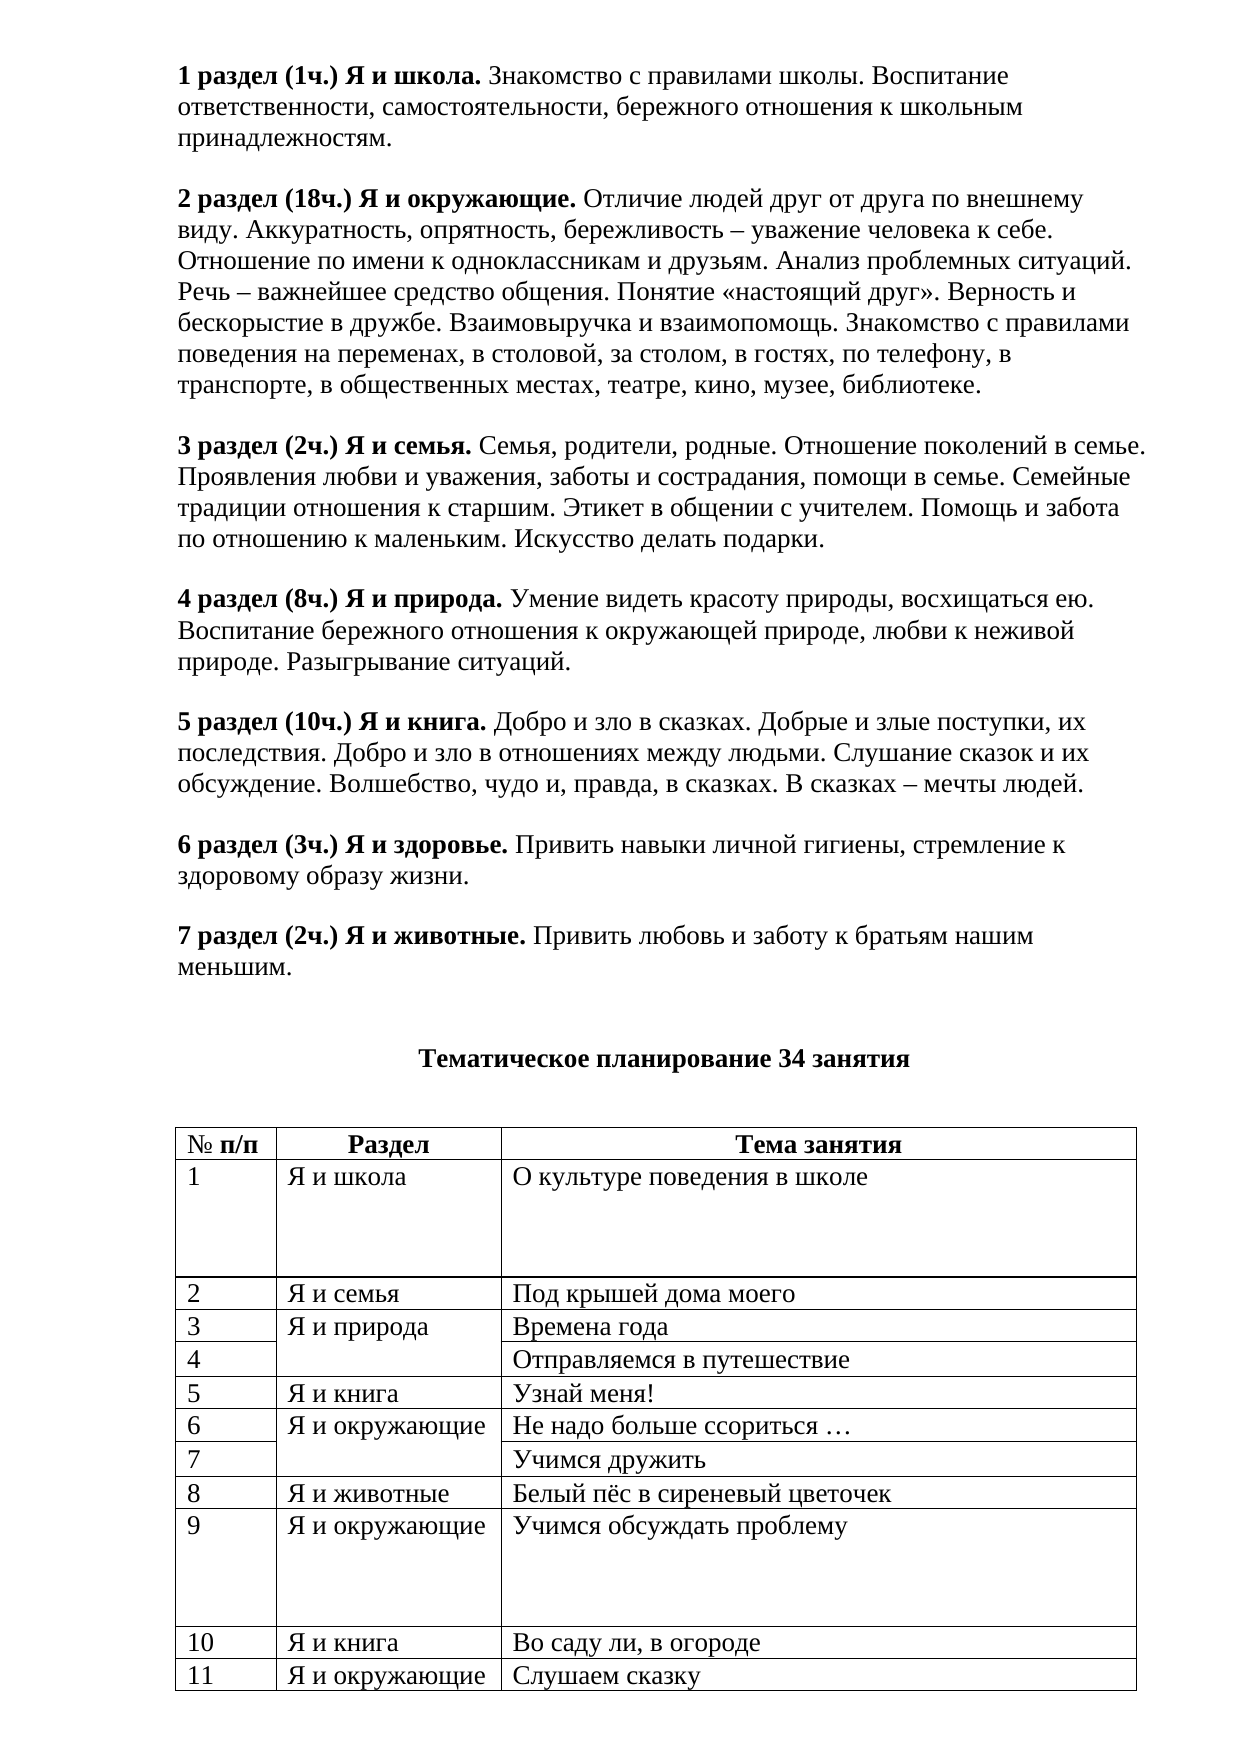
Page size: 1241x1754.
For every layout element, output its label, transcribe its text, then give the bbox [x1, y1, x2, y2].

text 6 раздел (3ч.) Я и здоровье. Привить навыки личной гигиены, стремление к здоровому образу жизни. [177, 828, 1152, 890]
table_cell Во саду ли, в огороде [502, 1627, 1136, 1658]
table_cell 5 [176, 1377, 276, 1408]
table_cell Я и семья [277, 1278, 501, 1309]
table_cell Я и школа [277, 1160, 501, 1276]
text 1 раздел (1ч.) Я и школа. Знакомство с правилами школы. Воспитание ответственности, самостоятельности, бережного отношения к школьным принадлежностям. [177, 59, 1152, 152]
text 7 раздел (2ч.) Я и животные. Привить любовь и заботу к братьям нашим меньшим. [177, 919, 1152, 982]
table_cell Я и книга [277, 1377, 501, 1408]
table_cell 8 [176, 1477, 276, 1508]
table_cell 9 [176, 1509, 276, 1626]
table_cell 10 [176, 1627, 276, 1658]
table_cell Не надо больше ссориться … [502, 1409, 1136, 1441]
text 5 раздел (10ч.) Я и книга. Добро и зло в сказках. Добрые и злые поступки, их последствия. Добро и зло в отношениях между людьми. Слушание сказок и их обсуждение. Волшебство, чудо и, правда, в сказках. В сказках – мечты людей. [177, 705, 1152, 799]
table_cell Отправляемся в путешествие [502, 1342, 1136, 1376]
table_cell 4 [176, 1342, 276, 1376]
text Тематическое планирование 34 занятия [177, 1011, 1152, 1102]
table_cell Я и окружающие [277, 1659, 501, 1690]
text 4 раздел (8ч.) Я и природа. Умение видеть красоту природы, восхищаться ею. Воспитание бережного отношения к окружающей природе, любви к неживой природе. Разыгрывание ситуаций. [177, 583, 1152, 676]
table_cell О культуре поведения в школе [502, 1160, 1136, 1276]
table_cell Я и природа [277, 1310, 501, 1376]
table_cell Учимся дружить [502, 1442, 1136, 1476]
text 3 раздел (2ч.) Я и семья. Семья, родители, родные. Отношение поколений в семье. Проявления любви и уважения, заботы и сострадания, помощи в семье. Семейные традиции отношения к старшим. Этикет в общении с учителем. Помощь и забота по отношению к маленьким. Искусство делать подарки. [177, 429, 1152, 553]
table_cell Под крышей дома моего [502, 1278, 1136, 1309]
table_header № п/п [176, 1128, 276, 1159]
table_cell Слушаем сказку [502, 1659, 1136, 1690]
table_header Раздел [277, 1128, 501, 1159]
table_cell 2 [176, 1278, 276, 1309]
table_cell 6 [176, 1409, 276, 1441]
table_cell 3 [176, 1310, 276, 1341]
table_cell Учимся обсуждать проблему [502, 1509, 1136, 1626]
table_cell 1 [176, 1160, 276, 1276]
table_cell Белый пёс в сиреневый цветочек [502, 1477, 1136, 1508]
table_cell 11 [176, 1659, 276, 1690]
table_cell Я и окружающие [277, 1509, 501, 1626]
table_cell Я и окружающие [277, 1409, 501, 1476]
table_cell Я и животные [277, 1477, 501, 1508]
table_cell 7 [176, 1442, 276, 1476]
text 2 раздел (18ч.) Я и окружающие. Отличие людей друг от друга по внешнему виду. Аккуратность, опрятность, бережливость – уважение человека к себе. Отношение по имени к одноклассникам и друзьям. Анализ проблемных ситуаций. Речь – важнейшее средство общения. Понятие «настоящий друг». Верность и бескорыстие в дружбе. Взаимовыручка и взаимопомощь. Знакомство с правилами поведения на переменах, в столовой, за столом, в гостях, по телефону, в транспорте, в общественных местах, театре, кино, музее, библиотеке. [177, 182, 1152, 400]
table_cell Я и книга [277, 1627, 501, 1658]
table_cell Узнай меня! [502, 1377, 1136, 1408]
table_cell Времена года [502, 1310, 1136, 1341]
table_header Тема занятия [502, 1128, 1136, 1159]
